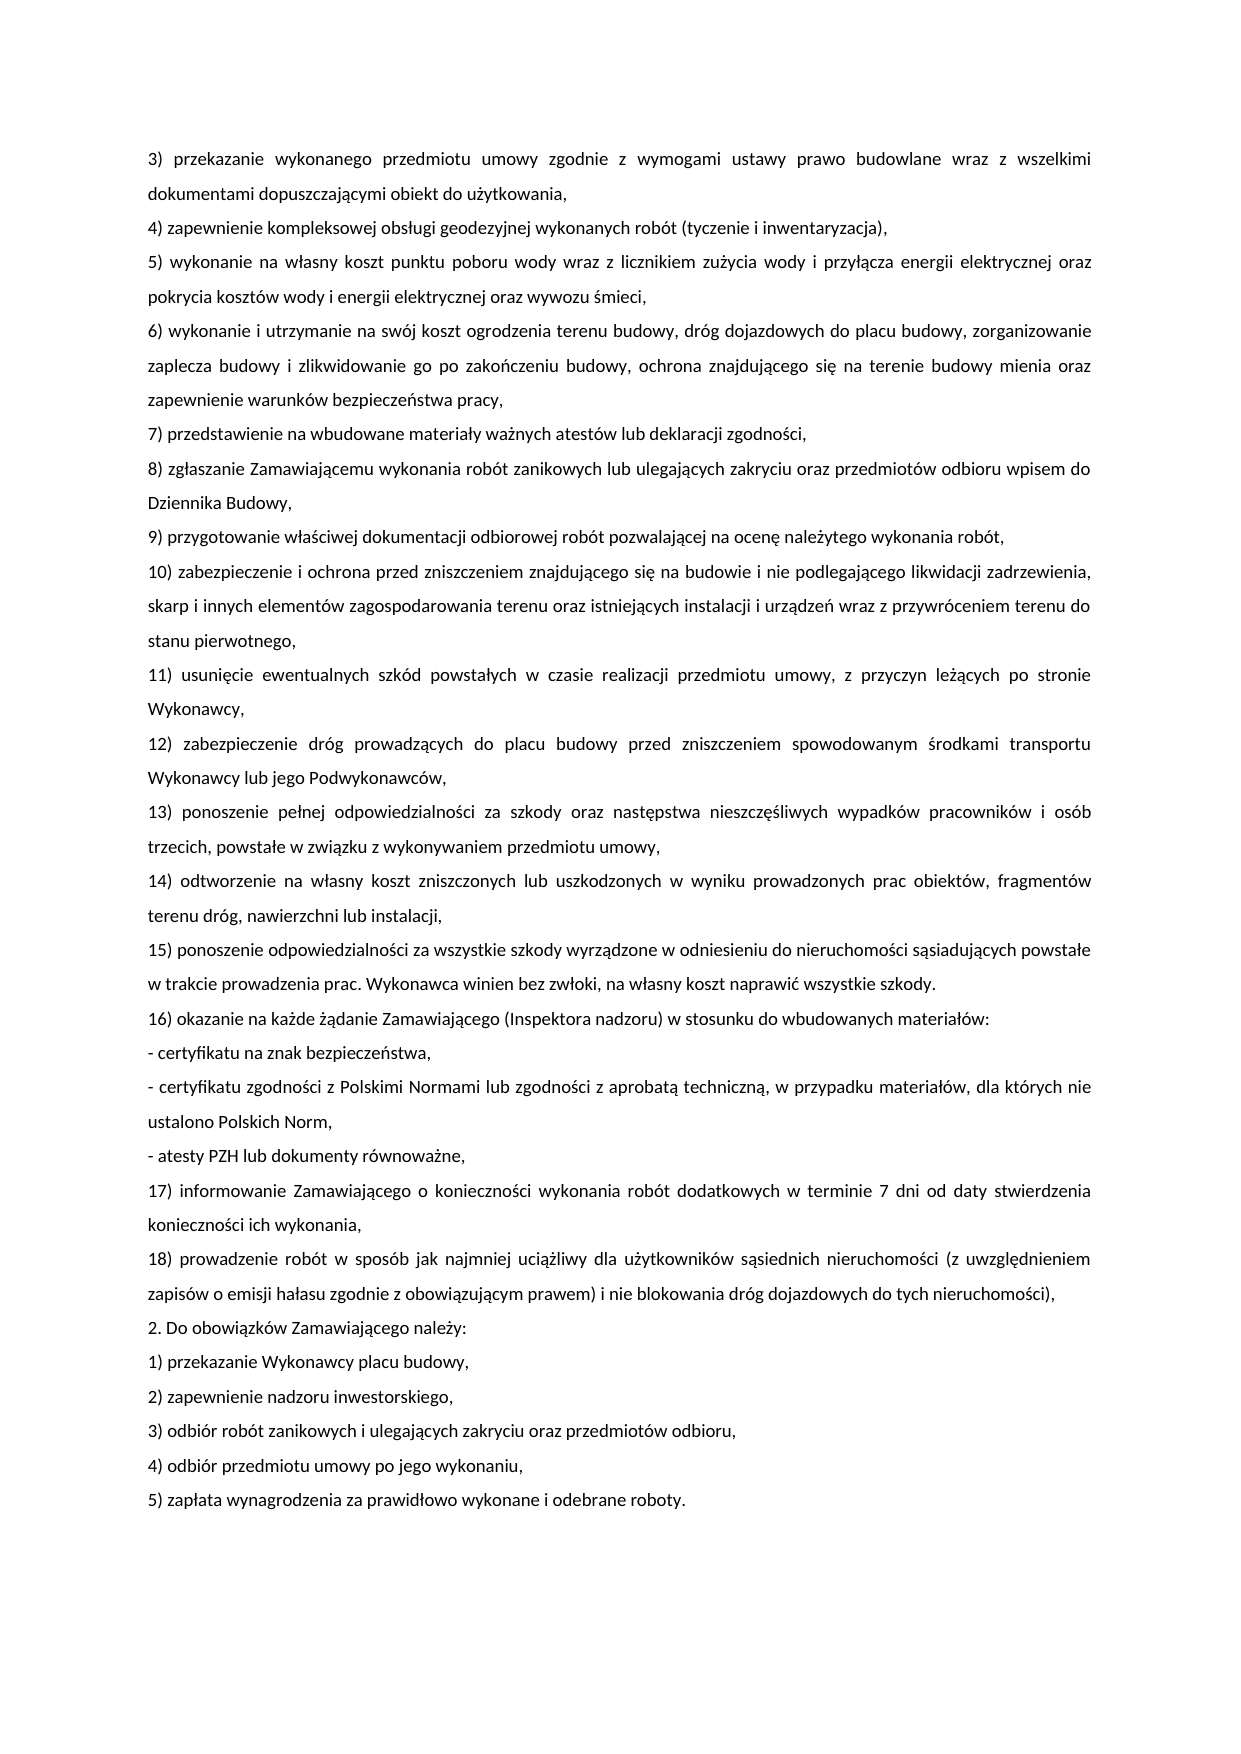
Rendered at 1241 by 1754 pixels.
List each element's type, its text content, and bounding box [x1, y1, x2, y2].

text 18) prowadzenie robót w sposób jak najmniej uciążliwy dla użytkowników sąsiednich nieruchomości (z uwzględnieniem zapisów o emisji hałasu zgodnie z obowiązującym prawem) i nie blokowania dróg dojazdowych do tych nieruchomości), [148, 1248, 1093, 1305]
text - atesty PZH lub dokumenty równoważne, [148, 1144, 1093, 1167]
text 5) wykonanie na własny koszt punktu poboru wody wraz z licznikiem zużycia wody i przyłącza energii elektrycznej oraz pokrycia kosztów wody i energii elektrycznej oraz wywozu śmieci, [148, 251, 1093, 308]
text - certyfikatu na znak bezpieczeństwa, [148, 1041, 1093, 1064]
text 17) informowanie Zamawiającego o konieczności wykonania robót dodatkowych w terminie 7 dni od daty stwierdzenia konieczności ich wykonania, [148, 1179, 1093, 1236]
text 7) przedstawienie na wbudowane materiały ważnych atestów lub deklaracji zgodności, [148, 423, 1093, 446]
text 5) zapłata wynagrodzenia za prawidłowo wykonane i odebrane roboty. [148, 1488, 1093, 1511]
text 14) odtworzenie na własny koszt zniszczonych lub uszkodzonych w wyniku prowadzonych prac obiektów, fragmentów terenu dróg, nawierzchni lub instalacji, [148, 869, 1093, 927]
text 11) usunięcie ewentualnych szkód powstałych w czasie realizacji przedmiotu umowy, z przyczyn leżących po stronie Wykonawcy, [148, 663, 1093, 721]
text 6) wykonanie i utrzymanie na swój koszt ogrodzenia terenu budowy, dróg dojazdowych do placu budowy, zorganizowanie zaplecza budowy i zlikwidowanie go po zakończeniu budowy, ochrona znajdującego się na terenie budowy mienia oraz zapewnienie warunków bezpieczeństwa pracy, [148, 319, 1093, 411]
text 15) ponoszenie odpowiedzialności za wszystkie szkody wyrządzone w odniesieniu do nieruchomości sąsiadujących powstałe w trakcie prowadzenia prac. Wykonawca winien bez zwłoki, na własny koszt naprawić wszystkie szkody. [148, 938, 1093, 996]
text - certyfikatu zgodności z Polskimi Normami lub zgodności z aprobatą techniczną, w przypadku materiałów, dla których nie ustalono Polskich Norm, [148, 1076, 1093, 1133]
text 12) zabezpieczenie dróg prowadzących do placu budowy przed zniszczeniem spowodowanym środkami transportu Wykonawcy lub jego Podwykonawców, [148, 732, 1093, 789]
text 3) przekazanie wykonanego przedmiotu umowy zgodnie z wymogami ustawy prawo budowlane wraz z wszelkimi dokumentami dopuszczającymi obiekt do użytkowania, [148, 148, 1093, 205]
text 2) zapewnienie nadzoru inwestorskiego, [148, 1385, 1093, 1408]
text 9) przygotowanie właściwej dokumentacji odbiorowej robót pozwalającej na ocenę należytego wykonania robót, [148, 526, 1093, 549]
text 2. Do obowiązków Zamawiającego należy: [148, 1316, 1093, 1339]
text 16) okazanie na każde żądanie Zamawiającego (Inspektora nadzoru) w stosunku do wbudowanych materiałów: [148, 1007, 1093, 1030]
text 4) zapewnienie kompleksowej obsługi geodezyjnej wykonanych robót (tyczenie i inwentaryzacja), [148, 216, 1093, 239]
text 10) zabezpieczenie i ochrona przed zniszczeniem znajdującego się na budowie i nie podlegającego likwidacji zadrzewienia, skarp i innych elementów zagospodarowania terenu oraz istniejących instalacji i urządzeń wraz z przywróceniem terenu do stanu pierwotnego, [148, 560, 1093, 652]
text 4) odbiór przedmiotu umowy po jego wykonaniu, [148, 1454, 1093, 1477]
text 1) przekazanie Wykonawcy placu budowy, [148, 1351, 1093, 1374]
text 13) ponoszenie pełnej odpowiedzialności za szkody oraz następstwa nieszczęśliwych wypadków pracowników i osób trzecich, powstałe w związku z wykonywaniem przedmiotu umowy, [148, 801, 1093, 858]
text 3) odbiór robót zanikowych i ulegających zakryciu oraz przedmiotów odbioru, [148, 1419, 1093, 1442]
text 8) zgłaszanie Zamawiającemu wykonania robót zanikowych lub ulegających zakryciu oraz przedmiotów odbioru wpisem do Dziennika Budowy, [148, 457, 1093, 514]
